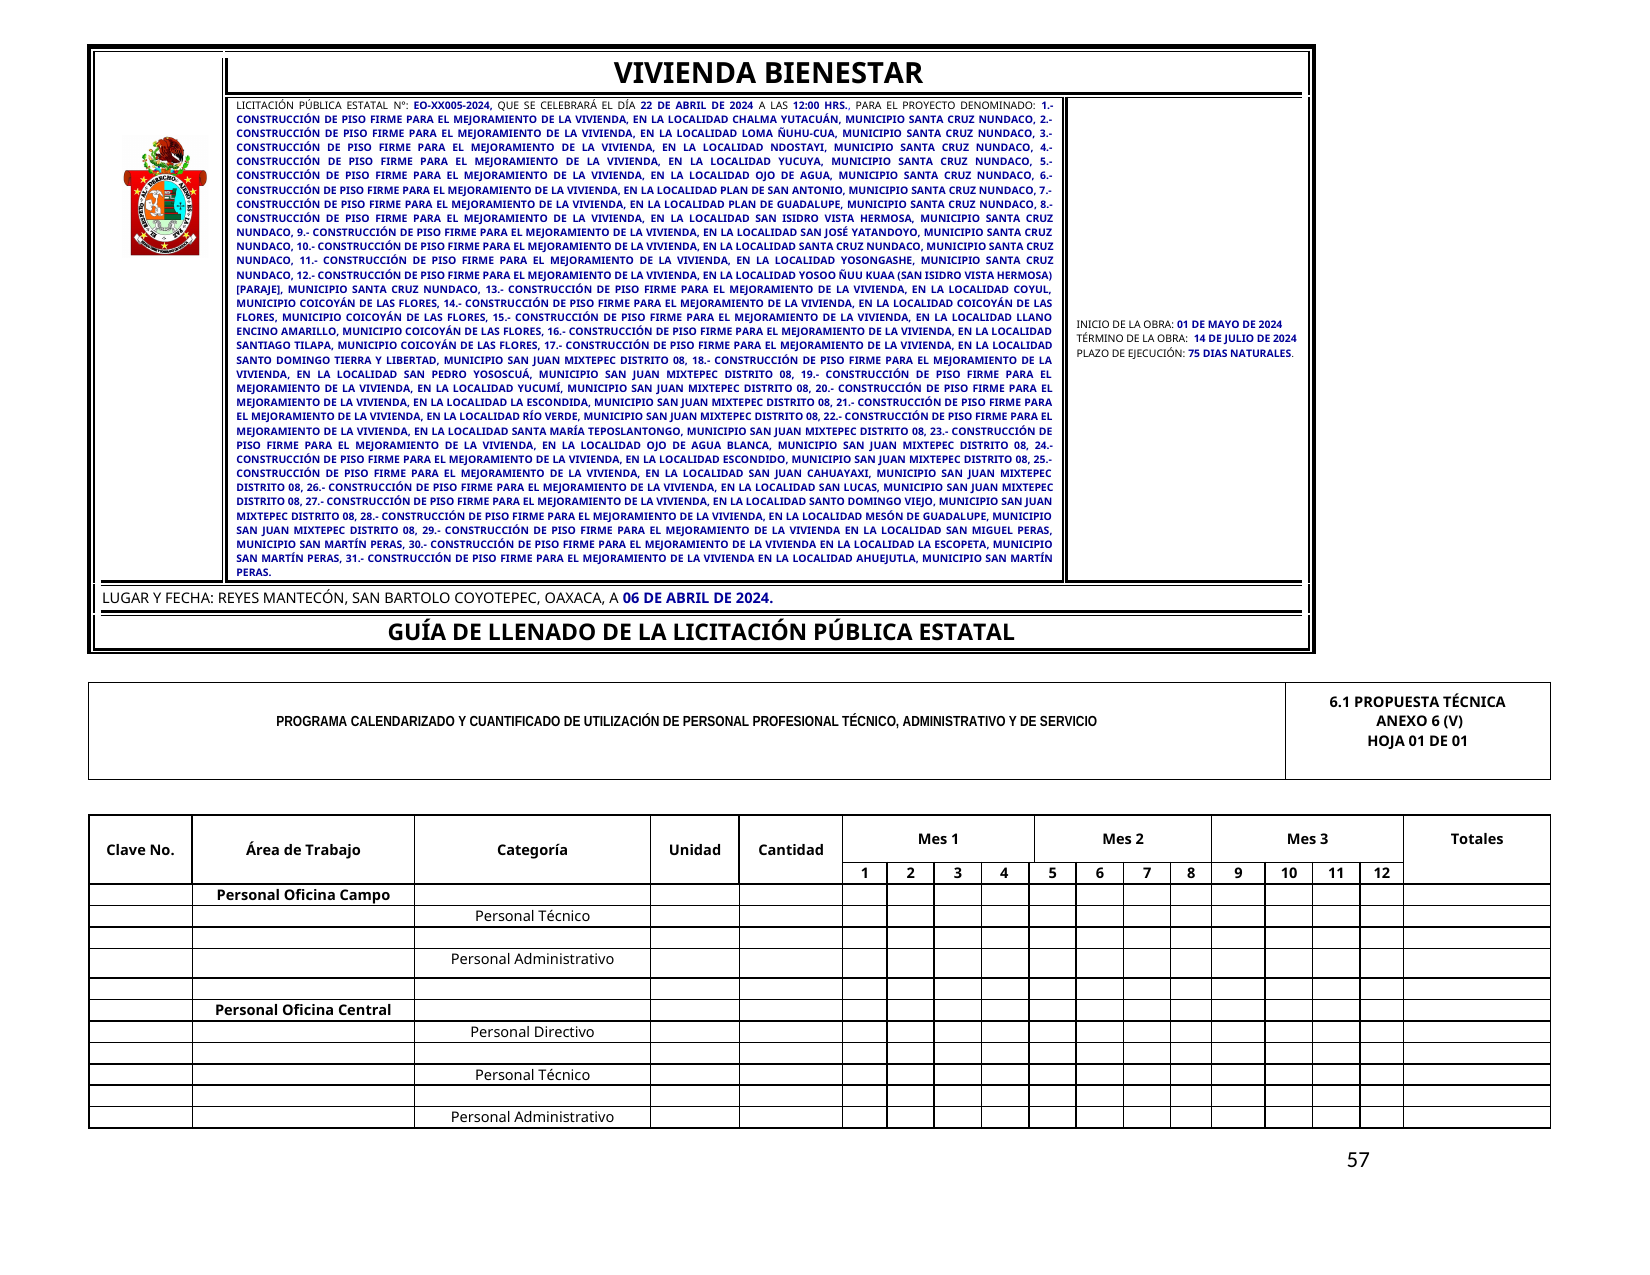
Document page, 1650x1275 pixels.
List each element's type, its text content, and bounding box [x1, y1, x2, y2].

table_cell [935, 906, 981, 926]
table_cell [193, 1022, 414, 1041]
table_cell [1266, 979, 1312, 998]
table_header Área de Trabajo [193, 816, 414, 883]
table_cell [651, 979, 739, 998]
table_cell [1404, 885, 1550, 904]
table_cell [1171, 1107, 1211, 1127]
table_cell [1212, 1107, 1264, 1127]
table_cell [651, 906, 739, 926]
table_header Mes 1 [843, 816, 1034, 862]
table_cell [1030, 1043, 1075, 1063]
table_cell [193, 1065, 414, 1084]
table_cell [1212, 979, 1264, 998]
table_cell [1313, 928, 1359, 947]
table_cell [1266, 1000, 1312, 1020]
table_cell [193, 1086, 414, 1106]
table_cell [651, 1065, 739, 1084]
table_header Unidad [651, 816, 738, 883]
table_cell [1030, 906, 1075, 926]
table_cell [1404, 949, 1550, 977]
table_cell [1171, 949, 1211, 977]
table_cell 9 [1212, 863, 1264, 883]
table_cell [740, 1000, 842, 1020]
table_cell [740, 1022, 842, 1041]
table_cell [1361, 928, 1403, 947]
table_cell 7 [1124, 863, 1170, 883]
table_cell [843, 1107, 886, 1127]
table_cell [1404, 1000, 1550, 1020]
table_cell [1313, 979, 1359, 998]
table_cell [415, 979, 650, 998]
table_cell [1030, 1022, 1075, 1041]
table_cell [1361, 1022, 1403, 1041]
table_cell [1404, 928, 1550, 947]
table_cell 1 [843, 863, 886, 883]
table_cell [1077, 1022, 1123, 1041]
table_cell [1171, 1065, 1211, 1084]
table_cell [935, 885, 981, 904]
table_cell [1077, 928, 1123, 947]
table_cell 6 [1077, 863, 1123, 883]
table_cell [1030, 1086, 1075, 1106]
table_cell [935, 1086, 981, 1106]
table_cell [1077, 1043, 1123, 1063]
table_cell [1124, 1065, 1170, 1084]
table_cell [888, 885, 933, 904]
table_cell [1361, 1107, 1403, 1127]
table_cell [843, 1043, 886, 1063]
table_cell [1171, 1000, 1211, 1020]
table_cell [193, 949, 414, 977]
table_cell [1212, 885, 1264, 904]
table_cell [982, 1065, 1028, 1084]
table_cell [1212, 1086, 1264, 1106]
table_cell [935, 1107, 981, 1127]
table_cell [1361, 1065, 1403, 1084]
table_cell [888, 1043, 933, 1063]
table_cell [982, 928, 1028, 947]
table_cell [740, 1086, 842, 1106]
table_cell [90, 1043, 192, 1063]
table_cell [982, 885, 1028, 904]
table_cell Personal Directivo [415, 1022, 650, 1041]
table_cell [935, 1065, 981, 1084]
table_cell [90, 1107, 192, 1127]
table_cell [90, 979, 192, 998]
table_cell [1030, 1000, 1075, 1020]
table_cell [843, 1086, 886, 1106]
table_cell [415, 1086, 650, 1106]
table_cell [1077, 979, 1123, 998]
table_cell [1030, 949, 1075, 977]
table_cell [1404, 1022, 1550, 1041]
table_cell [1171, 979, 1211, 998]
table_cell [982, 949, 1028, 977]
table_cell [1266, 949, 1312, 977]
table_cell [1266, 1043, 1312, 1063]
table_cell [651, 885, 739, 904]
picture [122, 135, 209, 258]
table_cell [1313, 885, 1359, 904]
table_cell [982, 1107, 1028, 1127]
table_cell [1404, 1086, 1550, 1106]
table_cell [740, 928, 842, 947]
table_cell Personal Técnico [415, 906, 650, 926]
table_cell [1124, 1022, 1170, 1041]
table_cell [740, 1065, 842, 1084]
table_cell [1266, 928, 1312, 947]
table_cell [843, 949, 886, 977]
table_cell [1404, 1065, 1550, 1084]
table_cell [888, 1107, 933, 1127]
table_cell [90, 949, 192, 977]
table_cell [888, 1022, 933, 1041]
table_header Cantidad [740, 816, 842, 883]
table_cell [1404, 979, 1550, 998]
table_cell [1313, 1107, 1359, 1127]
table_header Clave No. [90, 816, 191, 883]
table_cell [1266, 1022, 1312, 1041]
table_cell [1124, 906, 1170, 926]
table_cell [90, 1086, 192, 1106]
table_cell 12 [1361, 863, 1403, 883]
table_cell [843, 979, 886, 998]
table_cell 8 [1171, 863, 1211, 883]
table_cell [415, 1000, 650, 1020]
table_cell [1030, 1065, 1075, 1084]
table_cell [1124, 979, 1170, 998]
table_cell [1124, 885, 1170, 904]
table_cell [415, 1043, 650, 1063]
table_cell [740, 885, 842, 904]
table_cell [651, 1107, 739, 1127]
table_cell [1077, 1000, 1123, 1020]
table_cell [1361, 906, 1403, 926]
table_cell [1212, 1043, 1264, 1063]
table_cell [1404, 906, 1550, 926]
table_cell [843, 928, 886, 947]
table_cell [1124, 1107, 1170, 1127]
table_cell [90, 906, 192, 926]
table_cell [651, 949, 739, 977]
table_cell [740, 1043, 842, 1063]
table_cell [982, 1022, 1028, 1041]
table_cell [1266, 1107, 1312, 1127]
table_cell [90, 1022, 192, 1041]
table_cell [1313, 1086, 1359, 1106]
table_cell [1171, 1022, 1211, 1041]
table_cell [1361, 949, 1403, 977]
table_cell [740, 1107, 842, 1127]
table_cell [415, 885, 650, 904]
table_cell [1266, 906, 1312, 926]
table_cell [1077, 949, 1123, 977]
table_cell [1171, 1043, 1211, 1063]
table_cell [1313, 1022, 1359, 1041]
table_cell [651, 1043, 739, 1063]
table_cell [1404, 1043, 1550, 1063]
table_cell 4 [982, 863, 1028, 883]
table_cell [1361, 1043, 1403, 1063]
table_cell 3 [935, 863, 981, 883]
table_cell [888, 928, 933, 947]
table_cell [843, 906, 886, 926]
table_cell [1077, 906, 1123, 926]
table_cell [1266, 885, 1312, 904]
table_cell [1212, 1065, 1264, 1084]
table_cell [935, 949, 981, 977]
table_cell [1266, 1065, 1312, 1084]
table_cell [1212, 928, 1264, 947]
table_cell [651, 1022, 739, 1041]
table_cell [982, 1086, 1028, 1106]
table_cell [651, 1086, 739, 1106]
table_header PROGRAMA CALENDARIZADO Y CUANTIFICADO DE UTILIZACIÓN DE PERSONAL PROFESIONAL TÉCNICO, ADMINISTRATIVO Y DE SERVICIO [89, 683, 1285, 779]
table_cell 2 [888, 863, 933, 883]
table_cell [740, 949, 842, 977]
table_cell Personal Administrativo [415, 949, 650, 977]
table_cell [1313, 949, 1359, 977]
table_cell [888, 979, 933, 998]
table_cell 5 [1030, 863, 1075, 883]
table_cell [888, 1065, 933, 1084]
table_cell [1212, 949, 1264, 977]
table_cell [935, 1000, 981, 1020]
table_cell [1361, 979, 1403, 998]
table_cell [1124, 1086, 1170, 1106]
table_cell [1124, 928, 1170, 947]
table_cell [1077, 885, 1123, 904]
table_cell [1124, 949, 1170, 977]
table_cell [1212, 1022, 1264, 1041]
table_cell [193, 1043, 414, 1063]
table_cell [843, 1022, 886, 1041]
table_cell [935, 1043, 981, 1063]
table_cell [935, 1022, 981, 1041]
table_cell [1212, 906, 1264, 926]
table_cell [1404, 862, 1550, 883]
table_cell [935, 928, 981, 947]
table_cell [888, 949, 933, 977]
table_cell [1030, 885, 1075, 904]
table_header Mes 3 [1212, 816, 1403, 862]
table_cell Personal Oficina Central [193, 1000, 414, 1020]
table_cell [1361, 1000, 1403, 1020]
table_cell [1313, 906, 1359, 926]
table_cell [1404, 1107, 1550, 1127]
table_cell [193, 906, 414, 926]
table_cell [982, 1043, 1028, 1063]
table_header Categoría [415, 816, 650, 883]
table_cell Personal Administrativo [415, 1107, 650, 1127]
table_cell [1212, 1000, 1264, 1020]
table_cell 11 [1313, 863, 1359, 883]
table_cell [1313, 1000, 1359, 1020]
table_cell [888, 906, 933, 926]
table_cell [1030, 928, 1075, 947]
table_cell [651, 928, 739, 947]
table_cell [1171, 885, 1211, 904]
table_cell [1030, 1107, 1075, 1127]
table_cell [193, 928, 414, 947]
table_header Mes 2 [1035, 816, 1211, 862]
table_cell [888, 1000, 933, 1020]
table_cell [1124, 1043, 1170, 1063]
table_cell [1313, 1043, 1359, 1063]
table_cell [982, 1000, 1028, 1020]
table_cell [843, 1065, 886, 1084]
table_cell [1361, 1086, 1403, 1106]
table_cell [888, 1086, 933, 1106]
table_cell [1077, 1107, 1123, 1127]
table_cell Personal Técnico [415, 1065, 650, 1084]
table_cell [1171, 906, 1211, 926]
table_cell [982, 906, 1028, 926]
table_cell [651, 1000, 739, 1020]
table_cell [1077, 1086, 1123, 1106]
table_cell [740, 979, 842, 998]
table_cell [1171, 928, 1211, 947]
table_cell [982, 979, 1028, 998]
table_cell [843, 885, 886, 904]
table_cell [193, 1107, 414, 1127]
table_cell [90, 885, 192, 904]
table_cell [415, 928, 650, 947]
table_cell [1171, 1086, 1211, 1106]
table_cell [90, 928, 192, 947]
table_cell 10 [1266, 863, 1312, 883]
table_header 6.1 PROPUESTA TÉCNICA ANEXO 6 (V) HOJA 01 DE 01 [1286, 683, 1550, 779]
table_cell [1361, 885, 1403, 904]
table_cell [1077, 1065, 1123, 1084]
table_cell [935, 979, 981, 998]
table_cell [1313, 1065, 1359, 1084]
table_cell [193, 979, 414, 998]
table_cell [90, 1000, 192, 1020]
table_cell Personal Oficina Campo [193, 885, 414, 904]
table_cell [843, 1000, 886, 1020]
table_header Totales [1404, 816, 1550, 862]
table_cell [1266, 1086, 1312, 1106]
table_cell [1030, 979, 1075, 998]
table_cell [740, 906, 842, 926]
table_cell [1124, 1000, 1170, 1020]
table_cell [90, 1065, 192, 1084]
